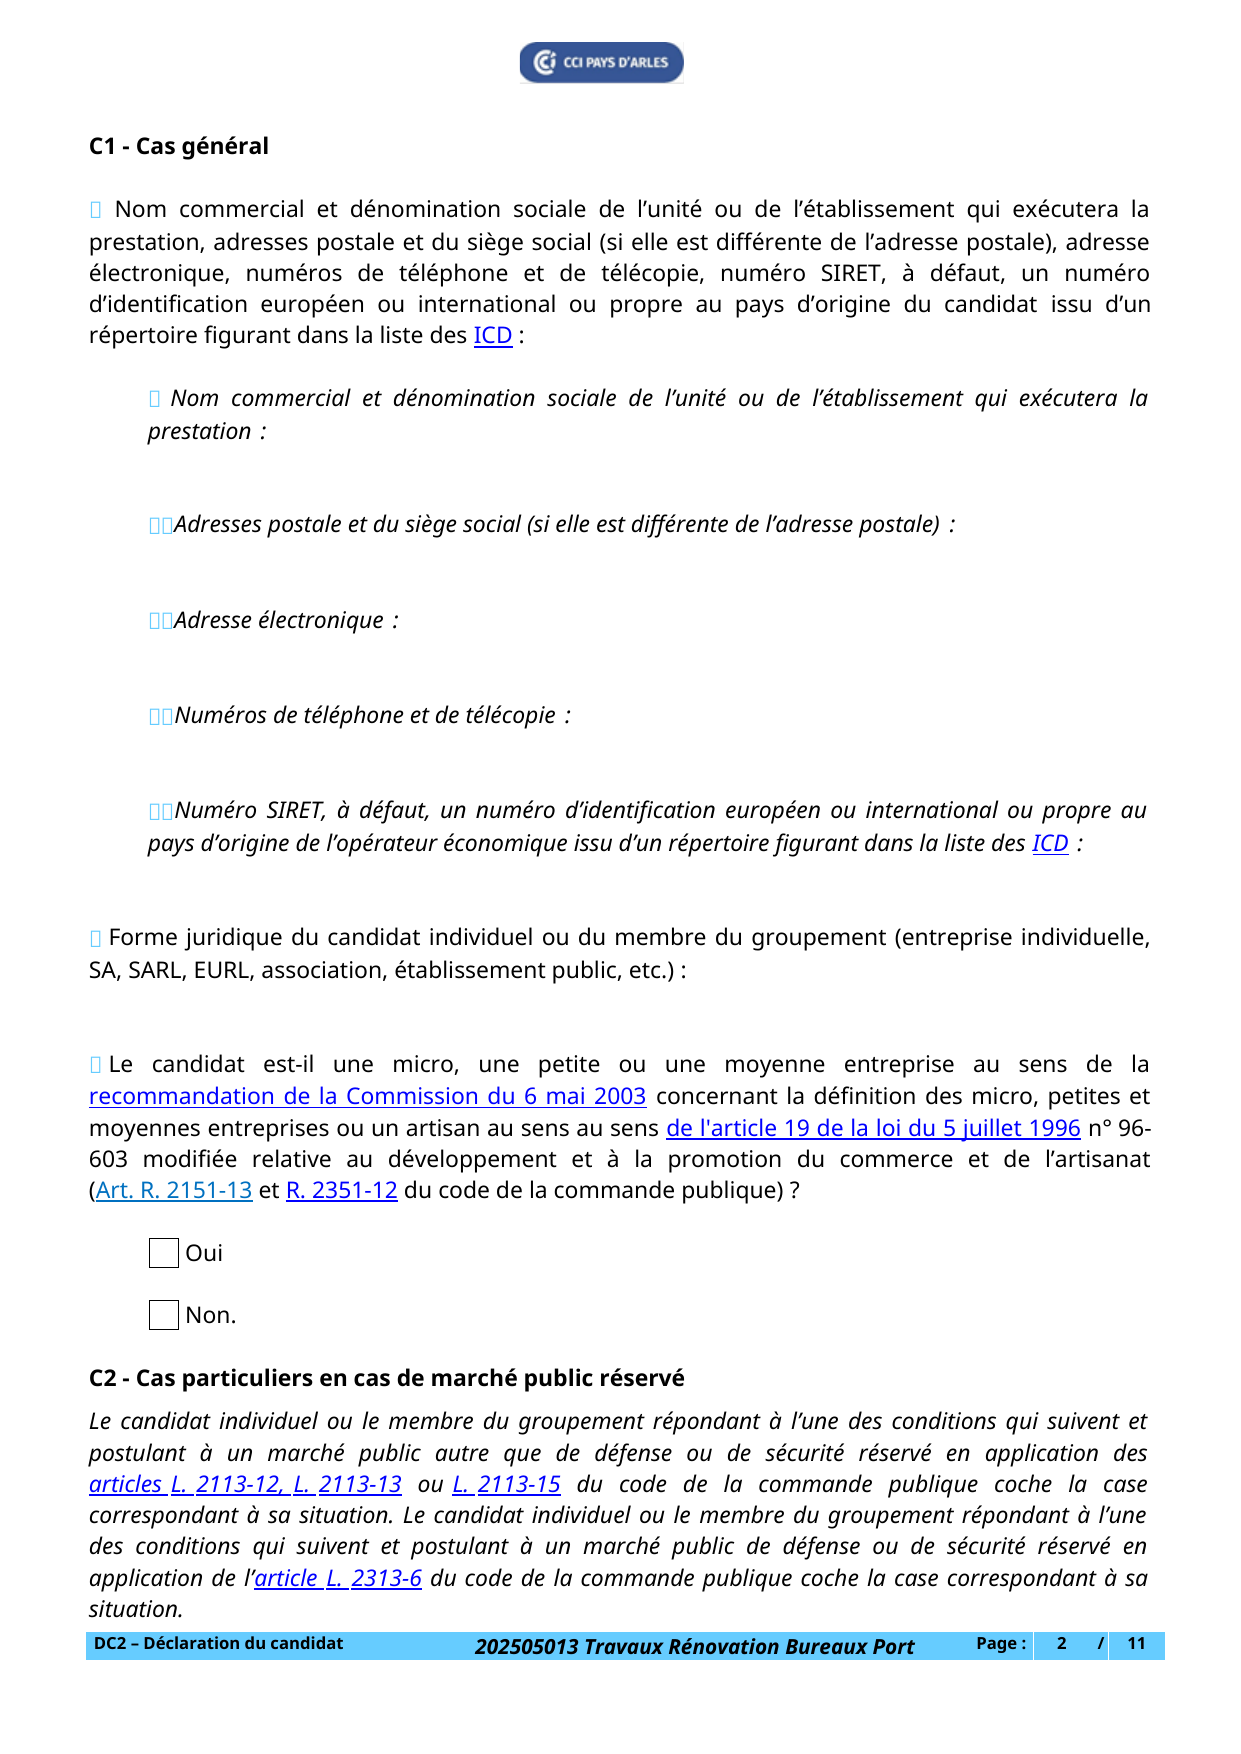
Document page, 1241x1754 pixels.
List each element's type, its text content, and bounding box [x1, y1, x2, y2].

subtitle  Nom commercial et dénomination sociale de l’unité ou de l’établissement qui exécutera la prestation : [148, 382, 1152, 446]
text  Le candidat est-il une micro, une petite ou une moyenne entreprise au sens de la recommandation de la Commission du 6 mai 2003 concernant la définition des micro, petites et moyennes entreprises ou un artisan au sens au sens de l'article 19 de la loi du 5 juillet 1996 n° 96-603 modifiée relative au développement et à la promotion du commerce et de l’artisanat (Art. R. 2151-13 et R. 2351-12 du code de la commande publique) ? [89, 1047, 1152, 1205]
subtitle C1 - Cas général [89, 130, 1152, 162]
subtitle Numéro SIRET, à défaut, un numéro d’identification européen ou international ou propre au pays d’origine de l’opérateur économique issu d’un répertoire figurant dans la liste des ICD : [148, 794, 1152, 858]
subtitle Adresse électronique : [148, 604, 1152, 637]
text C2 - Cas particuliers en cas de marché public réservé [89, 1362, 1152, 1393]
subtitle Numéros de téléphone et de télécopie : [148, 699, 1152, 732]
text Non. [148, 1299, 1152, 1330]
text Le candidat individuel ou le membre du groupement répondant à l’une des conditions qui suivent et postulant à un marché public autre que de défense ou de sécurité réservé en application des articles L. 2113-12, L. 2113-13 ou L. 2113-15 du code de la commande publique coche la case correspondant à sa situation. Le candidat individuel ou le membre du groupement répondant à l’une des conditions qui suivent et postulant à un marché public de défense ou de sécurité réservé en application de l’article L. 2313-6 du code de la commande publique coche la case correspondant à sa situation. [89, 1405, 1152, 1624]
picture [518, 42, 683, 83]
subtitle Adresses postale et du siège social (si elle est différente de l’adresse postale) : [148, 508, 1152, 541]
text Oui [148, 1237, 1152, 1268]
subtitle  Nom commercial et dénomination sociale de l’unité ou de l’établissement qui exécutera la prestation, adresses postale et du siège social (si elle est différente de l’adresse postale), adresse électronique, numéros de téléphone et de télécopie, numéro SIRET, à défaut, un numéro d’identification européen ou international ou propre au pays d’origine du candidat issu d’un répertoire figurant dans la liste des ICD : [89, 193, 1152, 351]
text  Forme juridique du candidat individuel ou du membre du groupement (entreprise individuelle, SA, SARL, EURL, association, établissement public, etc.) : [89, 921, 1152, 985]
